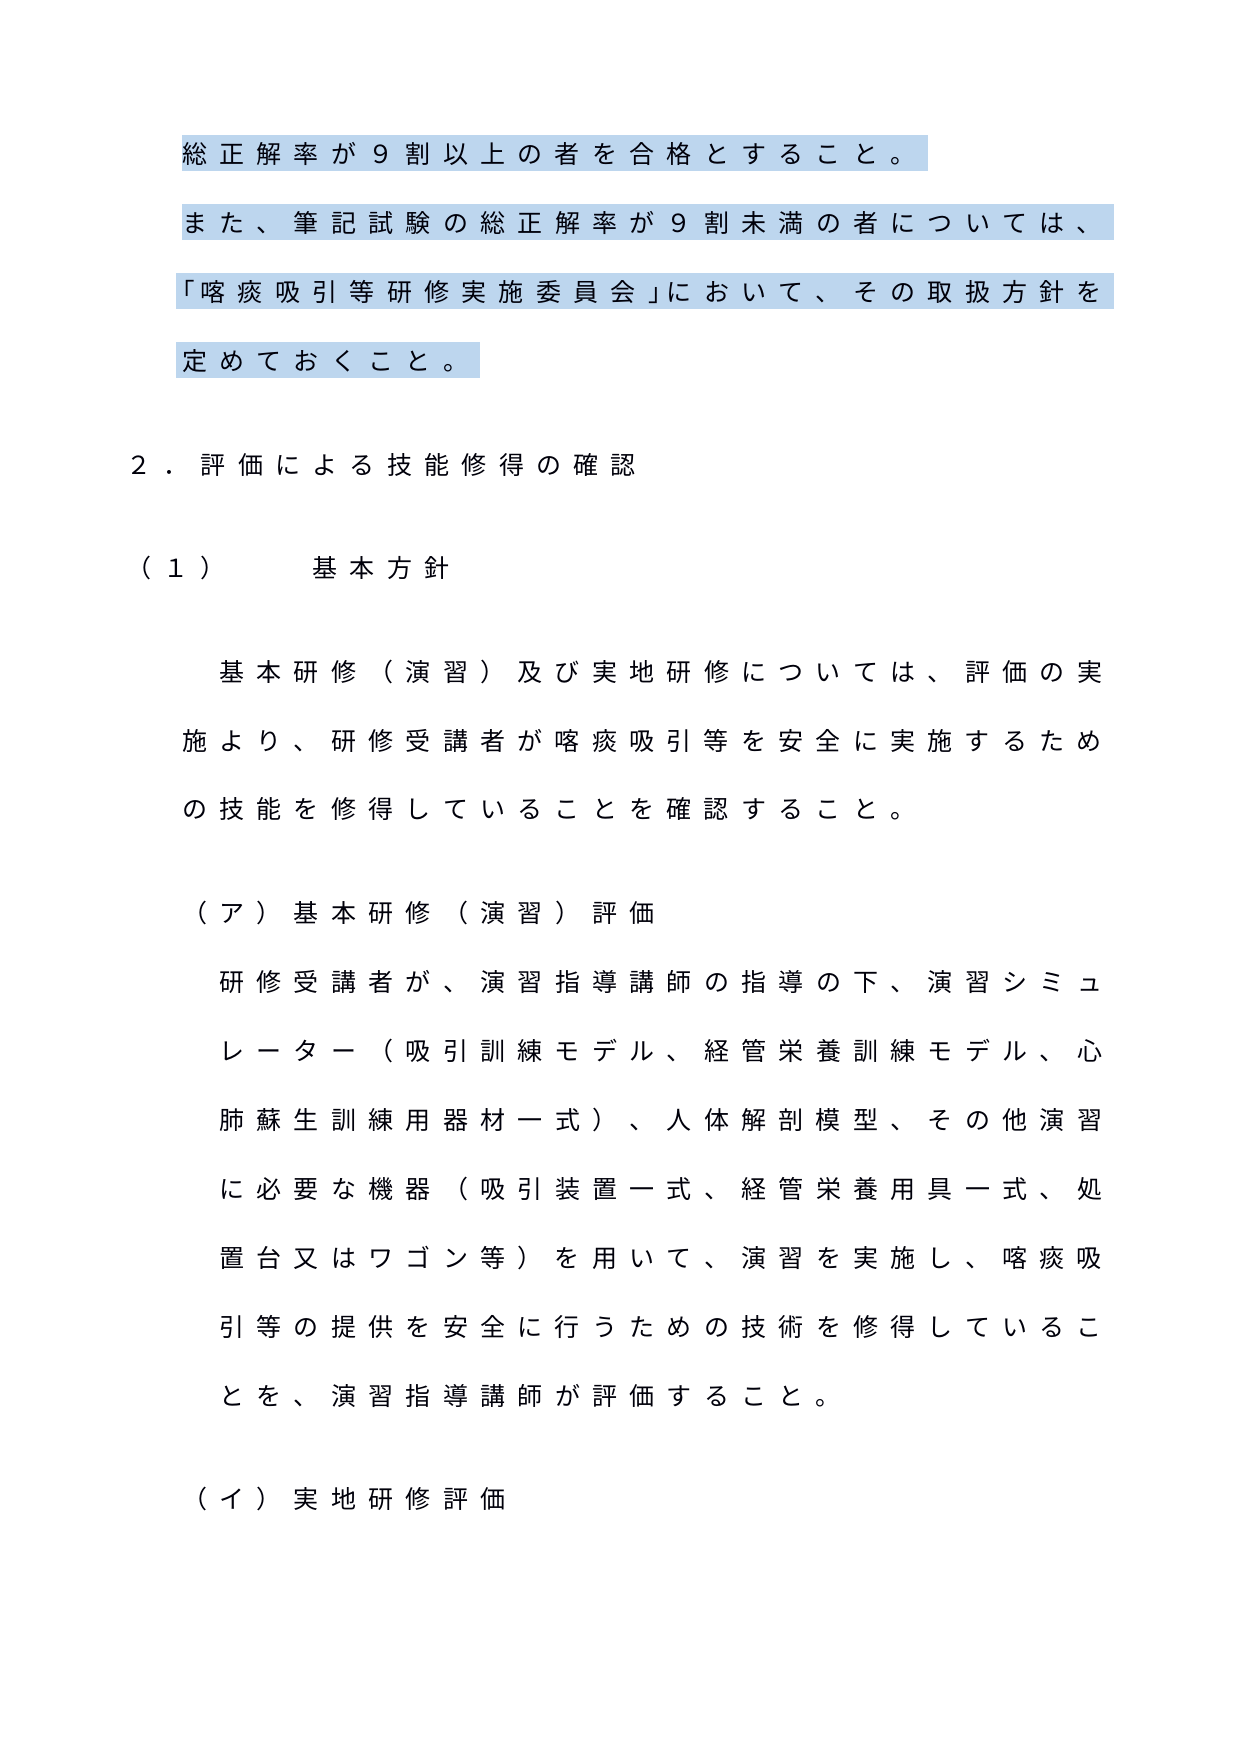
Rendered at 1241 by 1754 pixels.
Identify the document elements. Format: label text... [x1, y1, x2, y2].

text 研修受講者が、演習指導講師の指導の下、演習シミュレーター（吸引訓練モデル、経管栄養訓練モデル、心肺蘇生訓練用器材一式）、人体解剖模型、その他演習に必要な機器（吸引装置一式、経管栄養用具一式、処置台又はワゴン等）を用いて、演習を実施し、喀痰吸引等の提供を安全に行うための技術を修得していることを、演習指導講師が評価すること。 [201, 946, 1114, 1429]
text また、筆記試験の総正解率が９割未満の者については、｢喀痰吸引等研修実施委員会｣において、その取扱方針を定めておくこと。 [176, 309, 1114, 394]
text ２．評価による技能修得の確認 [126, 429, 1114, 498]
text （ア）基本研修（演習）評価 [126, 877, 1114, 946]
text 総正解率が９割以上の者を合格とすること。 [126, 118, 1114, 187]
list 基本方針 [126, 532, 1114, 601]
text （イ）実地研修評価 [126, 1463, 1114, 1532]
text 基本研修（演習）及び実地研修については、評価の実施より、研修受講者が喀痰吸引等を安全に実施するための技能を修得していることを確認すること。 [176, 636, 1114, 842]
text また、筆記試験の総正解率が９割未満の者については、｢喀痰吸引等研修実施委員会｣において、その取扱方針を定めておくこと。 [176, 187, 1114, 273]
